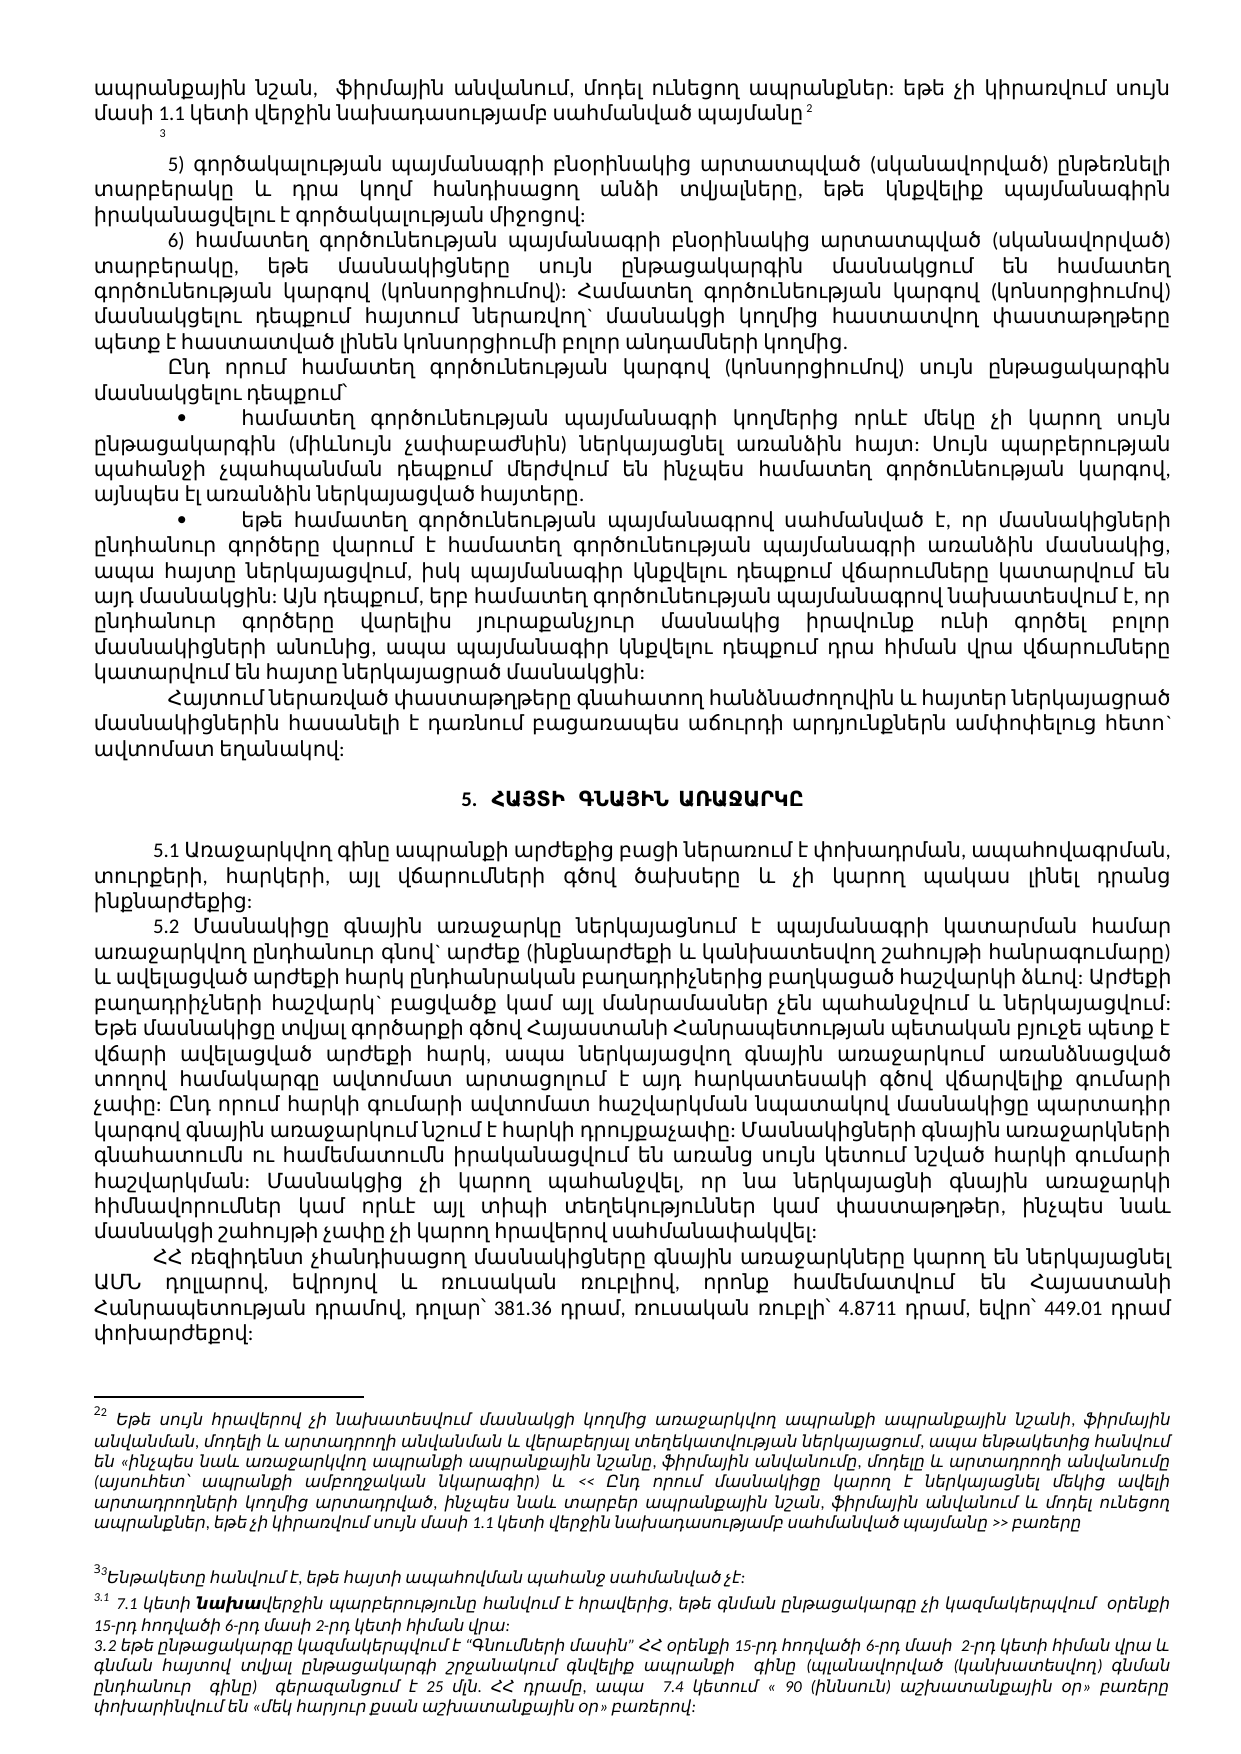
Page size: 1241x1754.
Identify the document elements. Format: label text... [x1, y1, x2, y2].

text 3 [94, 126, 1171, 151]
text ՀՀ ռեզիդենտ չհանդիսացող մասնակիցները գնային առաջարկները կարող են ներկայացնել ԱՄՆ դոլլարով, եվրոյով և ռուսական ռուբլիով, որոնք համեմատվում են Հայաստանի Հանրապետության դրամով, դոլար՝ 381.36 դրամ, ռուսական ռուբլի՝ 4.8711 դրամ, եվրո՝ 449.01 դրամ փոխարժեքով: [94, 1244, 1171, 1346]
text Հայտում ներառված փաստաթղթերը գնահատող հանձնաժողովին և հայտեր ներկայացրած մասնակիցներին հասանելի է դառնում բացառապես աճուրդի արդյունքներն ամփոփելուց հետո` ավտոմատ եղանակով: [94, 685, 1171, 761]
text Ընդ որում համատեղ գործունեության կարգով (կոնսորցիումով) սույն ընթացակարգին մասնակցելու դեպքում՝ [94, 354, 1171, 405]
text 6) համատեղ գործունեության պայմանագրի բնօրինակից արտատպված (սկանավորված) տարբերակը, եթե մասնակիցները սույն ընթացակարգին մասնակցում են համատեղ գործունեության կարգով (կոնսորցիումով): Համատեղ գործունեության կարգով (կոնսորցիումով) մասնակցելու դեպքում հայտում ներառվող` մասնակցի կողմից հաստատվող փաստաթղթերը պետք է հաստատված լինեն կոնսորցիումի բոլոր անդամների կողմից. [94, 227, 1171, 354]
text 5. ՀԱՅՏԻ ԳՆԱՅԻՆ ԱՌԱՋԱՐԿԸ [94, 787, 1171, 812]
list եթե համատեղ գործունեության պայմանագրով սահմանված է, որ մասնակիցների ընդհանուր գործերը վարում է համատեղ գործունեության պայմանագրի առանձին մասնակից, ապա հայտը ներկայացվում, իսկ պայմանագիր կնքվելու դեպքում վճարումները կատարվում են այդ մասնակցին: Այն դեպքում, երբ համատեղ գործունեության պայմանագրով նախատեսվում է, որ ընդհանուր գործերը վարելիս յուրաքանչյուր մասնակից իրավունք ունի գործել բոլոր մասնակիցների անունից, ապա պայմանագիր կնքվելու դեպքում դրա հիման վրա վճարումները կատարվում են հայտը ներկայացրած մասնակցին: [94, 507, 1171, 685]
text 5) գործակալության պայմանագրի բնօրինակից արտատպված (սկանավորված) ընթեռնելի տարբերակը և դրա կողմ հանդիսացող անձի տվյալները, եթե կնքվելիք պայմանագիրն իրականացվելու է գործակալության միջոցով: [94, 151, 1171, 227]
text 5.2 Մասնակիցը գնային առաջարկը ներկայացնում է պայմանագրի կատարման համար առաջարկվող ընդհանուր գնով` արժեք (ինքնարժեքի և կանխատեսվող շահույթի հանրագումարը) և ավելացված արժեքի հարկ ընդհանրական բաղադրիչներից բաղկացած հաշվարկի ձևով: Արժեքի բաղադրիչների հաշվարկ` բացվածք կամ այլ մանրամասներ չեն պահանջվում և ներկայացվում: Եթե մասնակիցը տվյալ գործարքի գծով Հայաստանի Հանրապետության պետական բյուջե պետք է վճարի ավելացված արժեքի հարկ, ապա ներկայացվող գնային առաջարկում առանձնացված տողով համակարգը ավտոմատ արտացոլում է այդ հարկատեսակի գծով վճարվելիք գումարի չափը: Ընդ որում հարկի գումարի ավտոմատ հաշվարկման նպատակով մասնակիցը պարտադիր կարգով գնային առաջարկում նշում է հարկի դրույքաչափը: Մասնակիցների գնային առաջարկների գնահատումն ու համեմատումն իրականացվում են առանց սույն կետում նշված հարկի գումարի հաշվարկման: Մասնակցից չի կարող պահանջվել, որ նա ներկայացնի գնային առաջարկի հիմնավորումներ կամ որևէ այլ տիպի տեղեկություններ կամ փաստաթղթեր, ինչպես նաև մասնակցի շահույթի չափը չի կարող հրավերով սահմանափակվել: [94, 914, 1171, 1244]
list համատեղ գործունեության պայմանագրի կողմերից որևէ մեկը չի կարող սույն ընթացակարգին (միևնույն չափաբաժնին) ներկայացնել առանձին հայտ: Սույն պարբերության պահանջի չպահպանման դեպքում մերժվում են ինչպես համատեղ գործունեության կարգով, այնպես էլ առանձին ներկայացված հայտերը. [94, 405, 1171, 507]
text 5.1 Առաջարկվող գինը ապրանքի արժեքից բացի ներառում է փոխադրման, ապահովագրման, տուրքերի, հարկերի, այլ վճարումների գծով ծախսերը և չի կարող պակաս լինել դրանց ինքնարժեքից: [94, 837, 1171, 914]
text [94, 75, 1171, 126]
